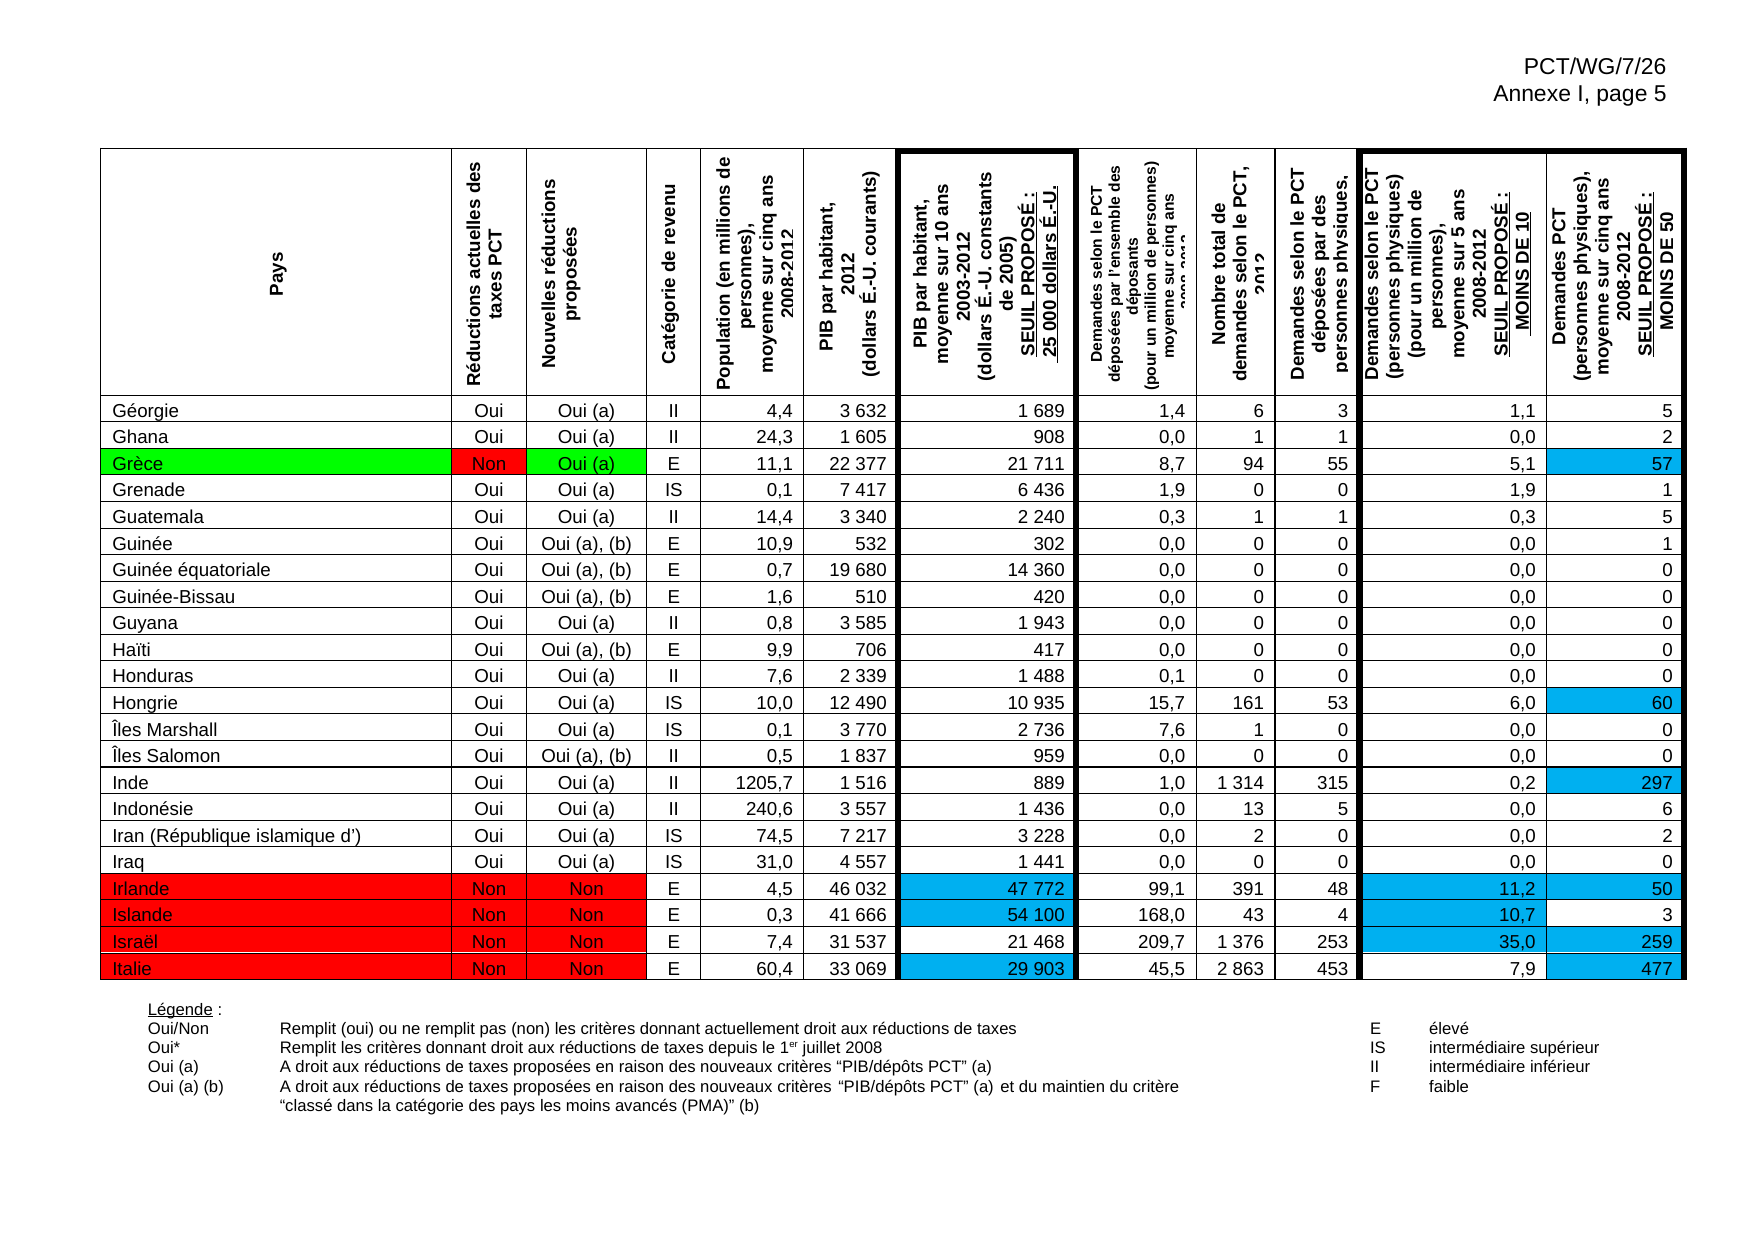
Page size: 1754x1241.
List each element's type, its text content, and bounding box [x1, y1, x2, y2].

table_cell 7 217 [804, 821, 895, 846]
table_cell Oui [452, 768, 526, 793]
table_cell Non [452, 900, 526, 926]
table_cell Grèce [101, 449, 451, 474]
table_cell 0,0 [1079, 794, 1196, 819]
table_cell 21 468 [901, 927, 1073, 952]
table_cell Oui [452, 661, 526, 687]
table_cell 10 935 [901, 688, 1073, 713]
table_cell E [647, 635, 700, 660]
table_cell Oui [452, 635, 526, 660]
table_cell 2 [1547, 422, 1681, 448]
table_cell 53 [1276, 688, 1356, 713]
table_cell 259 [1547, 927, 1681, 952]
table_cell 908 [901, 422, 1073, 448]
table_cell Guatemala [101, 502, 451, 527]
table_cell 209,7 [1079, 927, 1196, 952]
table_cell Oui (a) [527, 821, 646, 846]
table_cell II [647, 396, 700, 421]
table_cell 7,4 [701, 927, 803, 952]
table_cell 0,0 [1363, 608, 1546, 634]
table_cell 3 585 [804, 608, 895, 634]
table_cell 31,0 [701, 847, 803, 873]
table_cell 15,7 [1079, 688, 1196, 713]
table_cell Islande [101, 900, 451, 926]
table_cell Guinée équatoriale [101, 555, 451, 581]
table_cell Italie [101, 954, 451, 979]
table_cell 0,3 [1363, 502, 1546, 527]
table_cell 7,9 [1363, 954, 1546, 979]
table_cell 11,1 [701, 449, 803, 474]
table_cell Indonésie [101, 794, 451, 819]
table_cell 0,2 [1363, 768, 1546, 793]
table_cell Oui [452, 582, 526, 607]
table_cell 1 516 [804, 768, 895, 793]
table_cell Oui [452, 741, 526, 766]
table_cell IS [647, 847, 700, 873]
table_header Pays [101, 149, 451, 394]
table_cell 1 [1547, 529, 1681, 554]
table_cell 7 417 [804, 475, 895, 501]
table_cell 0 [1276, 608, 1356, 634]
table_cell Iran (République islamique d’) [101, 821, 451, 846]
table_cell 0 [1197, 475, 1274, 501]
table_cell Oui (a), (b) [527, 635, 646, 660]
table_cell 0,0 [1363, 794, 1546, 819]
table_cell 532 [804, 529, 895, 554]
table_cell Non [527, 927, 646, 952]
table_cell 7,6 [1079, 714, 1196, 740]
table_cell 1,9 [1363, 475, 1546, 501]
table_cell 0 [1547, 661, 1681, 687]
table_cell 1 [1197, 422, 1274, 448]
table_cell 0,0 [1363, 741, 1546, 766]
table_cell Non [452, 449, 526, 474]
table_cell E [647, 954, 700, 979]
table_cell 6 [1197, 396, 1274, 421]
table_cell 0 [1197, 661, 1274, 687]
table_cell 0 [1547, 847, 1681, 873]
table_cell 60,4 [701, 954, 803, 979]
table_cell 0,0 [1079, 741, 1196, 766]
table_cell 1 314 [1197, 768, 1274, 793]
table_cell 3 [1276, 396, 1356, 421]
table_cell 14 360 [901, 555, 1073, 581]
table_cell 46 032 [804, 874, 895, 899]
table_cell 315 [1276, 768, 1356, 793]
table_cell E [647, 900, 700, 926]
table_cell E [647, 449, 700, 474]
table_cell 297 [1547, 768, 1681, 793]
table_cell Oui (a) [527, 502, 646, 527]
table_cell 8,7 [1079, 449, 1196, 474]
table_cell 5 [1276, 794, 1356, 819]
table_cell 94 [1197, 449, 1274, 474]
table_header Demandes PCT (personnes physiques), moyenne sur cinq ans 2008-2012 SEUIL PROPOSÉ : MOINS DE 50 [1547, 154, 1681, 394]
table_cell 0,1 [701, 714, 803, 740]
table_cell 0 [1276, 821, 1356, 846]
table_cell 0,0 [1363, 714, 1546, 740]
table_cell 2 863 [1197, 954, 1274, 979]
table_cell 0,0 [1363, 582, 1546, 607]
table_cell Guyana [101, 608, 451, 634]
table_cell 6,0 [1363, 688, 1546, 713]
table_cell 6 436 [901, 475, 1073, 501]
table_cell 4 557 [804, 847, 895, 873]
table_cell Oui (a) [527, 794, 646, 819]
table_cell Honduras [101, 661, 451, 687]
table_cell 0,3 [1079, 502, 1196, 527]
table_cell 1,6 [701, 582, 803, 607]
table_cell 1 488 [901, 661, 1073, 687]
table_cell Oui [452, 396, 526, 421]
table_cell 3 340 [804, 502, 895, 527]
table_cell Oui (a) [527, 714, 646, 740]
table_cell 2 240 [901, 502, 1073, 527]
table_cell 50 [1547, 874, 1681, 899]
table_cell 510 [804, 582, 895, 607]
table_cell 35,0 [1363, 927, 1546, 952]
table_cell 0 [1197, 555, 1274, 581]
table_cell 2 [1197, 821, 1274, 846]
table_cell 0,0 [1079, 635, 1196, 660]
table_cell Oui (a) [527, 422, 646, 448]
table_cell 0,0 [1363, 422, 1546, 448]
table_cell 3 557 [804, 794, 895, 819]
table_cell 0,0 [1079, 422, 1196, 448]
table_cell 959 [901, 741, 1073, 766]
table_cell 477 [1547, 954, 1681, 979]
table_cell IS [647, 475, 700, 501]
table_cell 0,0 [1079, 555, 1196, 581]
table_cell 0 [1276, 661, 1356, 687]
table_cell 21 711 [901, 449, 1073, 474]
table_cell 10,9 [701, 529, 803, 554]
table_cell Oui (a) [527, 768, 646, 793]
table_cell 2 [1547, 821, 1681, 846]
table_cell 161 [1197, 688, 1274, 713]
table_cell 48 [1276, 874, 1356, 899]
table_cell 889 [901, 768, 1073, 793]
table_cell 6 [1547, 794, 1681, 819]
table_cell Iraq [101, 847, 451, 873]
table_cell Oui (a), (b) [527, 555, 646, 581]
table_cell 22 377 [804, 449, 895, 474]
table_cell II [647, 768, 700, 793]
table_cell 1 689 [901, 396, 1073, 421]
table_cell Grenade [101, 475, 451, 501]
table_cell 0 [1547, 741, 1681, 766]
table_cell Oui (a), (b) [527, 741, 646, 766]
table_cell 0,1 [1079, 661, 1196, 687]
table_cell 1,9 [1079, 475, 1196, 501]
table_cell II [647, 661, 700, 687]
table_cell 1,4 [1079, 396, 1196, 421]
table_cell Hongrie [101, 688, 451, 713]
table_cell Oui (a) [527, 608, 646, 634]
table_cell Oui [452, 608, 526, 634]
table_cell 0,0 [1363, 529, 1546, 554]
table_cell IS [647, 688, 700, 713]
table_cell 1 [1197, 502, 1274, 527]
table_cell 10,7 [1363, 900, 1546, 926]
table_cell 4,4 [701, 396, 803, 421]
table_cell IS [647, 821, 700, 846]
table_cell 1 376 [1197, 927, 1274, 952]
table_cell Non [527, 874, 646, 899]
table_cell II [647, 422, 700, 448]
table_cell 1 436 [901, 794, 1073, 819]
table_cell Oui [452, 555, 526, 581]
table_cell 7,6 [701, 661, 803, 687]
table_cell 0 [1547, 555, 1681, 581]
table_cell 1 943 [901, 608, 1073, 634]
table_cell Oui (a) [527, 396, 646, 421]
table_cell 706 [804, 635, 895, 660]
table_cell 0,0 [1363, 821, 1546, 846]
table_cell 0 [1197, 635, 1274, 660]
table_cell Oui [452, 821, 526, 846]
table_cell 9,9 [701, 635, 803, 660]
table_cell 417 [901, 635, 1073, 660]
table_cell 5 [1547, 502, 1681, 527]
table_header Demandes selon le PCT déposées par des personnes physiques, 2012 [1276, 149, 1356, 394]
table_cell E [647, 582, 700, 607]
table_cell 0 [1276, 635, 1356, 660]
table_cell 0 [1547, 608, 1681, 634]
table_cell 0,8 [701, 608, 803, 634]
table_cell 19 680 [804, 555, 895, 581]
table_cell Oui (a), (b) [527, 582, 646, 607]
table_cell 11,2 [1363, 874, 1546, 899]
table_cell II [647, 608, 700, 634]
table_cell 4 [1276, 900, 1356, 926]
table_cell 0,0 [1079, 821, 1196, 846]
table_cell 31 537 [804, 927, 895, 952]
table_cell 99,1 [1079, 874, 1196, 899]
table_cell 3 770 [804, 714, 895, 740]
table_header Demandes selon le PCT déposées par l’ensemble des déposants (pour un million de personnes) moyenne sur cinq ans 2008-2012 [1079, 149, 1196, 394]
table_cell 1 [1276, 422, 1356, 448]
table_cell 43 [1197, 900, 1274, 926]
table_cell 0,0 [1079, 582, 1196, 607]
table_cell 3 632 [804, 396, 895, 421]
table_cell 0,7 [701, 555, 803, 581]
table_cell 54 100 [901, 900, 1073, 926]
table_cell 1 605 [804, 422, 895, 448]
table_cell 10,0 [701, 688, 803, 713]
table_cell 0 [1547, 714, 1681, 740]
table_cell 2 736 [901, 714, 1073, 740]
table_cell E [647, 529, 700, 554]
table_cell 253 [1276, 927, 1356, 952]
table_cell 57 [1547, 449, 1681, 474]
table_cell 3 228 [901, 821, 1073, 846]
table_cell Irlande [101, 874, 451, 899]
table_cell E [647, 874, 700, 899]
table_cell 0 [1276, 555, 1356, 581]
table_cell Oui [452, 794, 526, 819]
table_cell II [647, 741, 700, 766]
table_cell 0 [1276, 582, 1356, 607]
table_cell 1 [1276, 502, 1356, 527]
table_cell Ghana [101, 422, 451, 448]
table_cell Non [527, 954, 646, 979]
table_cell 0,0 [1079, 608, 1196, 634]
table_cell 0 [1276, 475, 1356, 501]
table_cell 14,4 [701, 502, 803, 527]
table_cell Haïti [101, 635, 451, 660]
table_cell 4,5 [701, 874, 803, 899]
table_cell 1 [1197, 714, 1274, 740]
table_cell Oui [452, 529, 526, 554]
table_cell Non [452, 954, 526, 979]
table_header PIB par habitant, moyenne sur 10 ans 2003-2012 (dollars É.-U. constants de 2005) SEUIL PROPOSÉ : 25 000 dollars É.-U. [901, 154, 1073, 394]
table_cell 0 [1276, 741, 1356, 766]
table_cell 0,0 [1363, 635, 1546, 660]
table_cell Oui [452, 422, 526, 448]
table_cell 13 [1197, 794, 1274, 819]
table_cell 1,0 [1079, 768, 1196, 793]
table_cell Oui (a), (b) [527, 529, 646, 554]
table_cell Oui (a) [527, 475, 646, 501]
table_cell 0,1 [701, 475, 803, 501]
table_cell 33 069 [804, 954, 895, 979]
table_cell 0,3 [701, 900, 803, 926]
table_cell 0 [1276, 714, 1356, 740]
table_cell Oui (a) [527, 847, 646, 873]
table_cell 0,0 [1363, 847, 1546, 873]
table_cell Géorgie [101, 396, 451, 421]
table_cell 168,0 [1079, 900, 1196, 926]
table_cell Israël [101, 927, 451, 952]
table_header Réductions actuelles des taxes PCT [452, 149, 526, 394]
table_cell 55 [1276, 449, 1356, 474]
table_cell 29 903 [901, 954, 1073, 979]
table_cell 0,5 [701, 741, 803, 766]
table_cell 0 [1276, 847, 1356, 873]
table_cell Non [452, 927, 526, 952]
table_cell 2 339 [804, 661, 895, 687]
table_cell 12 490 [804, 688, 895, 713]
table_cell 74,5 [701, 821, 803, 846]
table_cell 0 [1197, 741, 1274, 766]
table_cell 453 [1276, 954, 1356, 979]
table_cell E [647, 927, 700, 952]
table_cell 5,1 [1363, 449, 1546, 474]
table_cell 24,3 [701, 422, 803, 448]
table_cell Guinée [101, 529, 451, 554]
table_cell 240,6 [701, 794, 803, 819]
table_cell 0,0 [1363, 661, 1546, 687]
table_cell II [647, 794, 700, 819]
table_cell Non [527, 900, 646, 926]
table_cell 0 [1197, 529, 1274, 554]
table_cell 1 [1547, 475, 1681, 501]
table_cell 420 [901, 582, 1073, 607]
table_header Demandes selon le PCT (personnes physiques) (pour un million de personnes), moyenne sur 5 ans 2008-2012 SEUIL PROPOSÉ : MOINS DE 10 [1363, 154, 1546, 394]
table_cell II [647, 502, 700, 527]
table_cell Oui [452, 475, 526, 501]
table_cell E [647, 555, 700, 581]
table_cell 60 [1547, 688, 1681, 713]
table_header Nombre total de demandes selon le PCT, 2012 [1197, 149, 1274, 394]
table_cell Inde [101, 768, 451, 793]
table_cell 0 [1197, 847, 1274, 873]
table_cell Oui (a) [527, 449, 646, 474]
table_cell Îles Marshall [101, 714, 451, 740]
table_cell 0 [1547, 582, 1681, 607]
table_cell Oui [452, 847, 526, 873]
table_cell Oui (a) [527, 688, 646, 713]
table_cell 0 [1276, 529, 1356, 554]
table_header PIB par habitant, 2012 (dollars É.-U. courants) [804, 149, 895, 394]
table_cell 45,5 [1079, 954, 1196, 979]
table_header Population (en millions de personnes), moyenne sur cinq ans 2008-2012 [701, 149, 803, 394]
table_cell Guinée-Bissau [101, 582, 451, 607]
table_cell Oui [452, 688, 526, 713]
table_cell 0 [1547, 635, 1681, 660]
table_cell 391 [1197, 874, 1274, 899]
table_cell 3 [1547, 900, 1681, 926]
table_cell 47 772 [901, 874, 1073, 899]
table_cell Oui [452, 714, 526, 740]
table_cell 0 [1197, 582, 1274, 607]
table_cell 1 837 [804, 741, 895, 766]
table_cell 5 [1547, 396, 1681, 421]
table_cell 41 666 [804, 900, 895, 926]
table_cell IS [647, 714, 700, 740]
table_header Nouvelles réductions proposées [527, 149, 646, 394]
table_cell 1,1 [1363, 396, 1546, 421]
table_cell 0 [1197, 608, 1274, 634]
table_cell Îles Salomon [101, 741, 451, 766]
table_cell 0,0 [1363, 555, 1546, 581]
table_cell 0,0 [1079, 529, 1196, 554]
table_header Catégorie de revenu [647, 149, 700, 394]
table_cell 1 441 [901, 847, 1073, 873]
table_cell Non [452, 874, 526, 899]
table_cell 1205,7 [701, 768, 803, 793]
table_cell Oui [452, 502, 526, 527]
table_cell Oui (a) [527, 661, 646, 687]
table_cell 0,0 [1079, 847, 1196, 873]
table_cell 302 [901, 529, 1073, 554]
